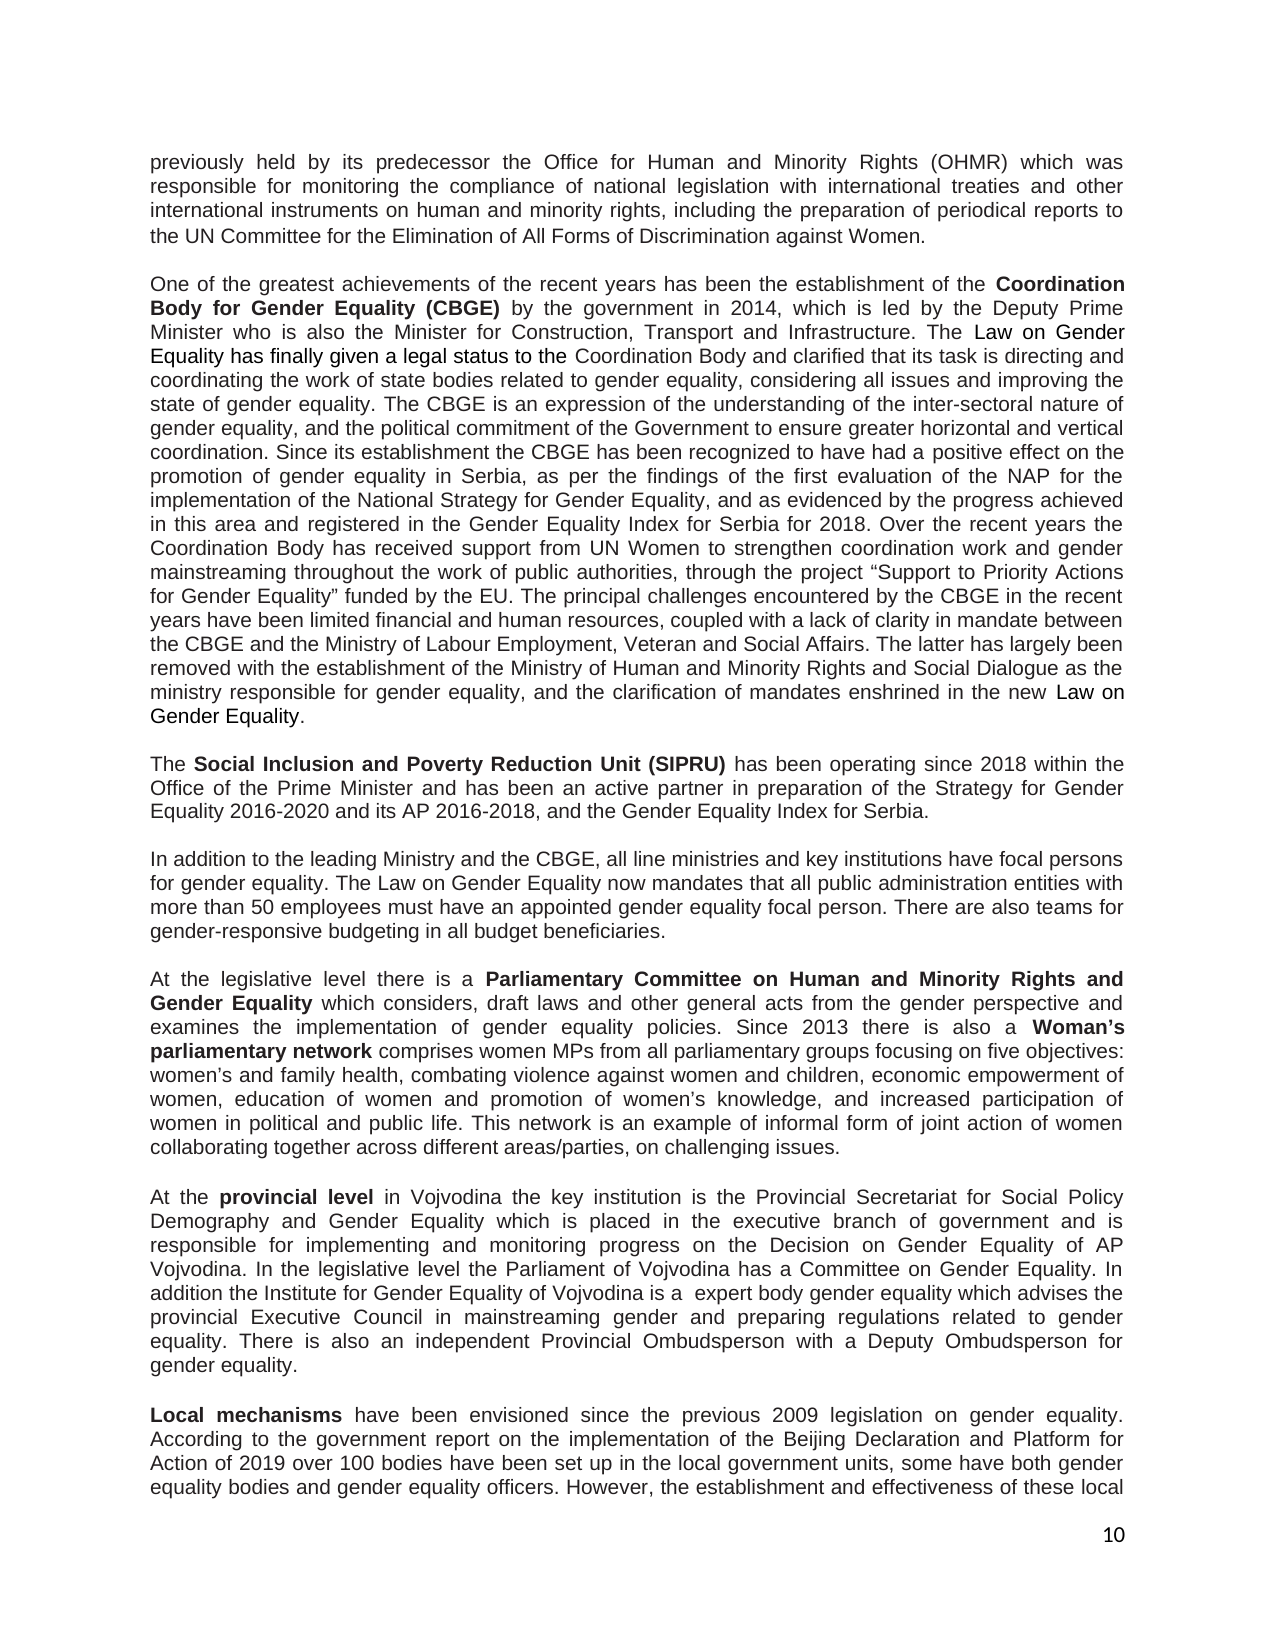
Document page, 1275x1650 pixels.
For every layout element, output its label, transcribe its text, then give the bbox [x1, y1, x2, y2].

text In addition to the leading Ministry and the CBGE, all line ministries and key institutions have focal persons for gender equality. The Law on Gender Equality now mandates that all public administration entities with more than 50 employees must have an appointed gender equality focal person. There are also teams for gender-responsive budgeting in all budget beneficiaries. [150, 847, 1125, 943]
text At the provincial level in Vojvodina the key institution is the Provincial Secretariat for Social Policy Demography and Gender Equality which is placed in the executive branch of government and is responsible for implementing and monitoring progress on the Decision on Gender Equality of AP Vojvodina. In the legislative level the Parliament of Vojvodina has a Committee on Gender Equality. In addition the Institute for Gender Equality of Vojvodina is a expert body gender equality which advises the provincial Executive Council in mainstreaming gender and preparing regulations related to gender equality. There is also an independent Provincial Ombudsperson with a Deputy Ombudsperson for gender equality. [150, 1185, 1125, 1377]
text The Social Inclusion and Poverty Reduction Unit (SIPRU) has been operating since 2018 within the Office of the Prime Minister and has been an active partner in preparation of the Strategy for Gender Equality 2016-2020 and its AP 2016-2018, and the Gender Equality Index for Serbia. [150, 751, 1125, 823]
text One of the greatest achievements of the recent years has been the establishment of the Coordination Body for Gender Equality (CBGE) by the government in 2014, which is led by the Deputy Prime Minister who is also the Minister for Construction, Transport and Infrastructure. The Law on Gender Equality has finally given a legal status to the Coordination Body and clarified that its task is directing and coordinating the work of state bodies related to gender equality, considering all issues and improving the state of gender equality. The CBGE is an expression of the understanding of the inter-sectoral nature of gender equality, and the political commitment of the Government to ensure greater horizontal and vertical coordination. Since its establishment the CBGE has been recognized to have had a positive effect on the promotion of gender equality in Serbia, as per the findings of the first evaluation of the NAP for the implementation of the National Strategy for Gender Equality, and as evidenced by the progress achieved in this area and registered in the Gender Equality Index for Serbia for 2018. Over the recent years the Coordination Body has received support from UN Women to strengthen coordination work and gender mainstreaming throughout the work of public authorities, through the project “Support to Priority Actions for Gender Equality” funded by the EU. The principal challenges encountered by the CBGE in the recent years have been limited financial and human resources, coupled with a lack of clarity in mandate between the CBGE and the Ministry of Labour Employment, Veteran and Social Affairs. The latter has largely been removed with the establishment of the Ministry of Human and Minority Rights and Social Dialogue as the ministry responsible for gender equality, and the clarification of mandates enshrined in the new Law on Gender Equality. [150, 272, 1125, 727]
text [150, 150, 1125, 248]
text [150, 1403, 1125, 1499]
text At the legislative level there is a Parliamentary Committee on Human and Minority Rights and Gender Equality which considers, draft laws and other general acts from the gender perspective and examines the implementation of gender equality policies. Since 2013 there is also a Woman’s parliamentary network comprises women MPs from all parliamentary groups focusing on five objectives: women’s and family health, combating violence against women and children, economic empowerment of women, education of women and promotion of women’s knowledge, and increased participation of women in political and public life. This network is an example of informal form of joint action of women collaborating together across different areas/parties, on challenging issues. [150, 967, 1125, 1159]
